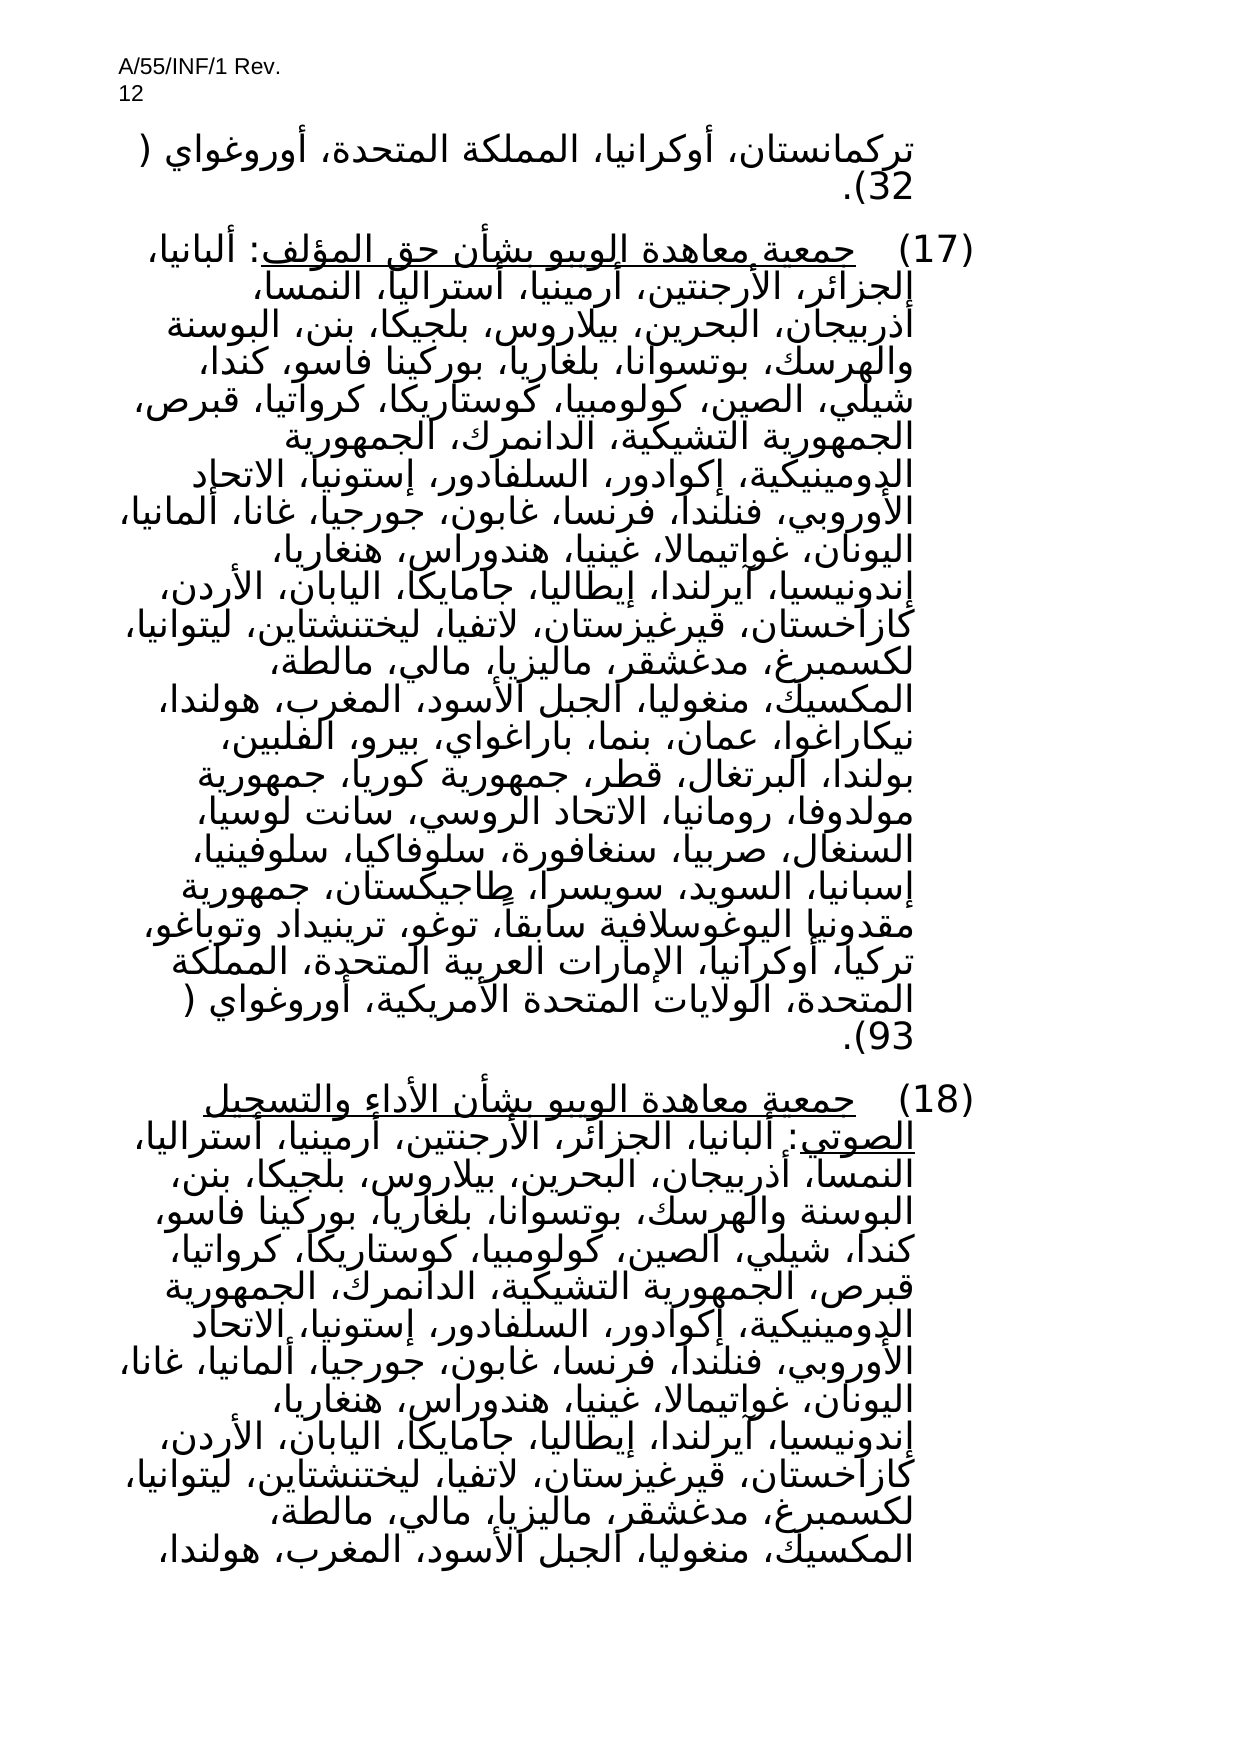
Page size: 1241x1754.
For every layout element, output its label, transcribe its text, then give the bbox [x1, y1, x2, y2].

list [118, 132, 974, 207]
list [118, 1082, 974, 1570]
list (17) جمعية معاهدة الويبو بشأن حق المؤلف: ألبانيا، ‏الجزائر، ‏الأرجنتين، ‏أرمينيا، ‏أستراليا، ‏النمسا، ‏أذربيجان، ‏البحرين، ‏بيلاروس، ‏بلجيكا، ‏بنن، ‏البوسنة والهرسك، ‏بوتسوانا، ‏بلغاريا، ‏بوركينا فاسو، ‏كندا، ‏شيلي، ‏الصين، ‏كولومبيا، ‏كوستاريكا، ‏كرواتيا، ‏قبرص، ‏الجمهورية التشيكية، ‏الدانمرك، ‏الجمهورية الدومينيكية، ‏إكوادور، ‏السلفادور، ‏إستونيا، الاتحاد الأوروبي، ‏فنلندا، ‏فرنسا، ‏غابون، ‏جورجيا، ‏غانا، ‏ألمانيا، ‏اليونان، ‏غواتيمالا، ‏غينيا، ‏هندوراس، ‏هنغاريا، ‏إندونيسيا، ‏آيرلندا، ‏إيطاليا، ‏جامايكا، ‏اليابان، ‏الأردن، ‏كازاخستان، ‏قيرغيزستان، ‏لاتفيا، ‏ليختنشتاين، ‏ليتوانيا، ‏لكسمبرغ، ‏مدغشقر، ‏ماليزيا، ‏مالي، ‏مالطة، ‏المكسيك، ‏منغوليا، ‏الجبل الأسود، ‏المغرب، ‏هولندا، ‏نيكاراغوا، ‏عمان، ‏بنما، ‏باراغواي، ‏بيرو، ‏الفلبين، ‏بولندا، ‏البرتغال، ‏قطر، ‏جمهورية كوريا، ‏جمهورية مولدوفا، ‏رومانيا، ‏الاتحاد الروسي، ‏سانت لوسيا، ‏السنغال، ‏صربيا، ‏سنغافورة، ‏سلوفاكيا، ‏سلوفينيا، ‏إسبانيا، ‏السويد، ‏سويسرا، ‏طاجيكستان، ‏جمهورية مقدونيا اليوغوسلافية سابقاً، ‏توغو، ‏ترينيداد وتوباغو، ‏تركيا، ‏أوكرانيا، ‏الإمارات العربية المتحدة، ‏المملكة المتحدة، ‏الولايات المتحدة الأمريكية، ‏أوروغواي (93). [118, 232, 974, 1057]
